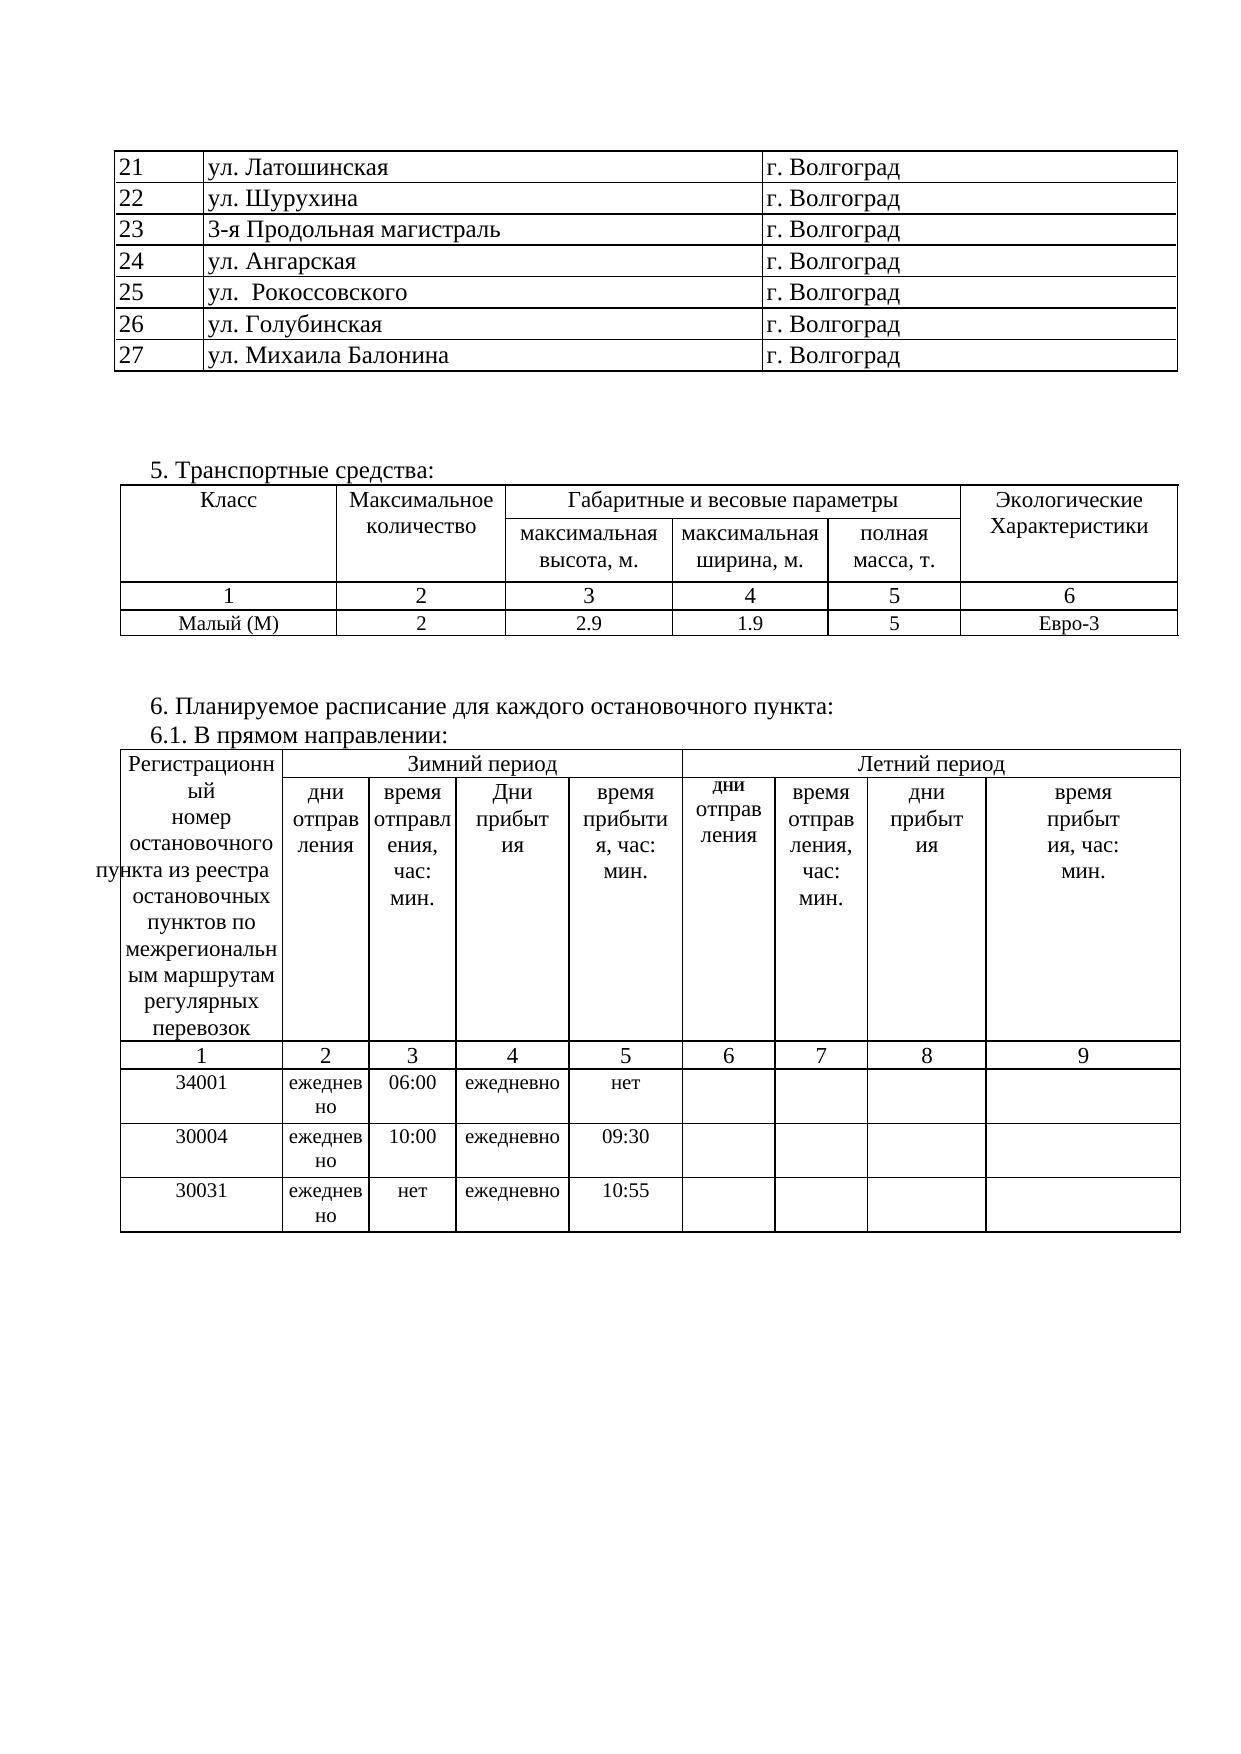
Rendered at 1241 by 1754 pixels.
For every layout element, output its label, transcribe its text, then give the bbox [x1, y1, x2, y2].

table_header Максимальное количество [337, 486, 505, 581]
table_cell ул. Латошинская [204, 152, 762, 181]
table_cell 5 [829, 583, 960, 609]
table_header Класс [121, 486, 336, 581]
text 6.1. В прямом направлении: [150, 720, 1090, 749]
table_cell г. Волгоград [763, 339, 1177, 370]
table_cell 10:55 [570, 1178, 682, 1231]
table_cell 30031 [121, 1178, 282, 1231]
table_cell 6 [683, 1042, 774, 1068]
table_header Зимний период [283, 750, 682, 777]
table_cell время отправл ения, час: мин. [370, 778, 455, 1040]
table_cell ежедневно [283, 1178, 368, 1231]
table_cell 27 [115, 340, 203, 370]
table_cell максимальная ширина, м. [673, 519, 827, 581]
table_cell 9 [987, 1042, 1180, 1068]
table_cell 1 [121, 1042, 282, 1068]
table_cell 8 [868, 1042, 985, 1068]
table_cell 26 [115, 308, 203, 339]
table_cell [776, 1178, 867, 1231]
table_cell 1.9 [673, 611, 827, 634]
table_cell 2 [283, 1042, 368, 1068]
table_cell г. Волгоград [763, 213, 1177, 244]
table_cell 3 [370, 1042, 455, 1068]
table_cell [987, 1124, 1180, 1177]
table_cell [683, 1124, 774, 1177]
table_cell 24 [115, 245, 203, 276]
table_cell г. Волгоград [763, 181, 1177, 213]
table_cell максимальная высота, м. [506, 519, 672, 581]
table_cell [868, 1070, 985, 1122]
table_cell полная масса, т. [829, 519, 960, 581]
table_cell [987, 1070, 1180, 1122]
table_cell Дни прибыт ия [457, 778, 568, 1040]
table_cell ул. Михаила Балонина [204, 340, 762, 370]
table_cell 09:30 [570, 1124, 682, 1177]
table_cell Евро-3 [961, 611, 1177, 634]
table_cell [683, 1178, 774, 1231]
table_cell 4 [457, 1042, 568, 1068]
table_cell 1 [121, 583, 336, 609]
table_cell ежедневно [457, 1070, 568, 1122]
table_cell время прибыти я, час: мин. [570, 778, 682, 1040]
table_cell ежедневно [457, 1124, 568, 1177]
table_cell ул. Ангарская [204, 246, 762, 276]
table_cell нет [570, 1070, 682, 1122]
table_cell ежедневно [283, 1070, 368, 1122]
table_cell [868, 1178, 985, 1231]
table_cell ежедневно [283, 1124, 368, 1177]
table_cell нет [370, 1178, 455, 1231]
text 6. Планируемое расписание для каждого остановочного пункта: [150, 691, 1090, 720]
table_cell 10:00 [370, 1124, 455, 1177]
table_cell время прибыт ия, час: мин. [987, 778, 1180, 1040]
table_cell 21 [115, 152, 203, 181]
table_header Летний период [683, 750, 1180, 777]
table_cell ежедневно [457, 1178, 568, 1231]
table_cell 30004 [121, 1124, 282, 1177]
table_header Габаритные и весовые параметры [506, 486, 960, 518]
text 5. Транспортные средства: [150, 456, 1090, 484]
table_cell 34001 [121, 1070, 282, 1122]
table_cell 7 [776, 1042, 867, 1068]
table_cell 22 [115, 183, 203, 213]
table_header Регистрационный номер остановочного пункта из реестра остановочных пунктов по межрегиональным маршрутам регулярных перевозок [121, 750, 282, 1040]
table_cell Малый (М) [121, 611, 336, 634]
table_cell 25 [115, 277, 203, 307]
table_cell 3-я Продольная магистраль [204, 215, 762, 244]
table_cell 5 [570, 1042, 682, 1068]
table_cell 5 [829, 611, 960, 634]
table_cell 2 [337, 611, 505, 634]
table_cell г. Волгоград [763, 307, 1177, 339]
table_cell 06:00 [370, 1070, 455, 1122]
table_cell г. Волгоград [763, 276, 1177, 307]
table_cell ул. Шурухина [204, 183, 762, 213]
table_cell 4 [673, 583, 827, 609]
table_cell ул. Голубинская [204, 309, 762, 339]
table_cell 6 [961, 583, 1177, 609]
table_cell [868, 1124, 985, 1177]
table_cell [987, 1178, 1180, 1231]
table_cell [683, 1070, 774, 1122]
table_cell [776, 1124, 867, 1177]
table_cell дни прибыт ия [868, 778, 985, 1040]
table_cell 2 [337, 583, 505, 609]
table_cell дни отправ ления [283, 778, 368, 1040]
table_cell [776, 1070, 867, 1122]
table_header Экологические Характеристики [961, 486, 1177, 581]
table_cell 23 [115, 214, 203, 244]
table_cell г. Волгоград [763, 244, 1177, 276]
table_cell 3 [506, 583, 672, 609]
table_cell время отправ ления, час: мин. [776, 778, 867, 1040]
table_cell ДНИ отправ ления [683, 778, 774, 1040]
table_cell г. Волгоград [763, 152, 1177, 181]
table_cell ул. Рокоссовского [204, 277, 762, 307]
table_cell 2.9 [506, 611, 672, 634]
